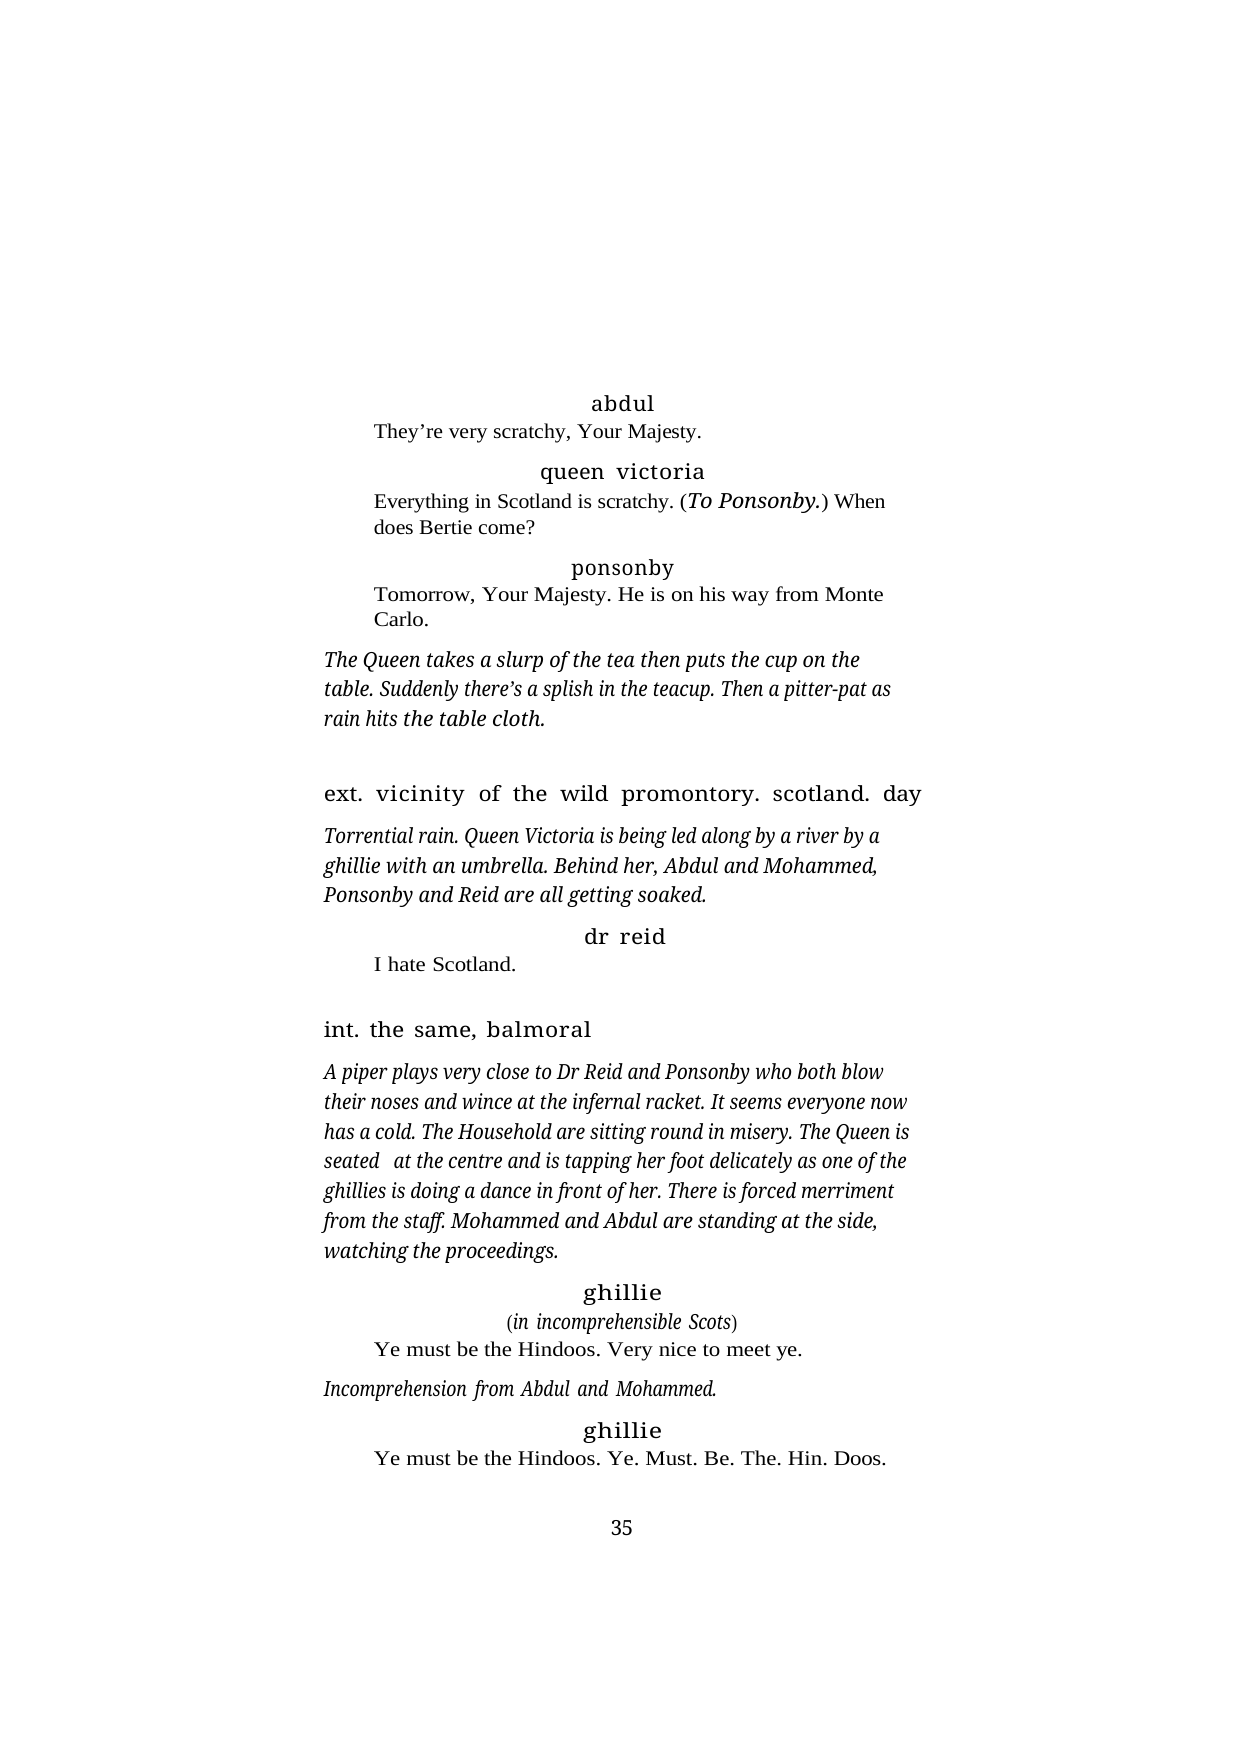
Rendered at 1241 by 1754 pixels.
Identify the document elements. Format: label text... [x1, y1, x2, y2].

text Incomprehension from Abdul and Mohammed. [324, 1374, 1065, 1403]
text queen victoria [314, 457, 931, 485]
text A piper plays very close to Dr Reid and Ponsonby who both blow their noses and wince at the infernal racket. It seems everyone now has a cold. The Household are sitting round in misery. The Queen is seated at the centre and is tapping her foot delicately as one of the ghillies is doing a dance in front of her. There is forced merriment from the staff. Mohammed and Abdul are standing at the side, watching the proceedings. [324, 1057, 916, 1264]
text abdul [314, 389, 931, 418]
text Everything in Scotland is scratchy. (To Ponsonby.) When does Bertie come? [374, 486, 909, 539]
text Ye must be the Hindoos. Ye. Must. Be. The. Hin. Doos. [374, 1446, 1065, 1470]
text I hate Scotland. [374, 952, 1065, 976]
text Tomorrow, Your Majesty. He is on his way from Monte Carlo. [374, 582, 909, 631]
text (in incomprehensible Scots) [314, 1307, 929, 1335]
text Ye must be the Hindoos. Very nice to meet ye. [374, 1336, 1065, 1361]
text ghillie [314, 1417, 931, 1445]
text 35 [314, 1513, 930, 1542]
text ponsonby [314, 553, 931, 581]
text int. the same, balmoral [324, 1015, 1065, 1043]
text ext. vicinity of the wild promontory. scotland. day [324, 779, 1065, 807]
text dr reid [584, 922, 1065, 951]
text They’re very scratchy, Your Majesty. [374, 419, 1065, 443]
text ghillie [314, 1278, 931, 1306]
text The Queen takes a slurp of the tea then puts the cup on the table. Suddenly there’s a splish in the teacup. Then a pitter-pat as rain hits the table cloth. [324, 645, 913, 733]
text Torrential rain. Queen Victoria is being led along by a river by a ghillie with an umbrella. Behind her, Abdul and Mohammed, Ponsonby and Reid are all getting soaked. [324, 821, 913, 909]
